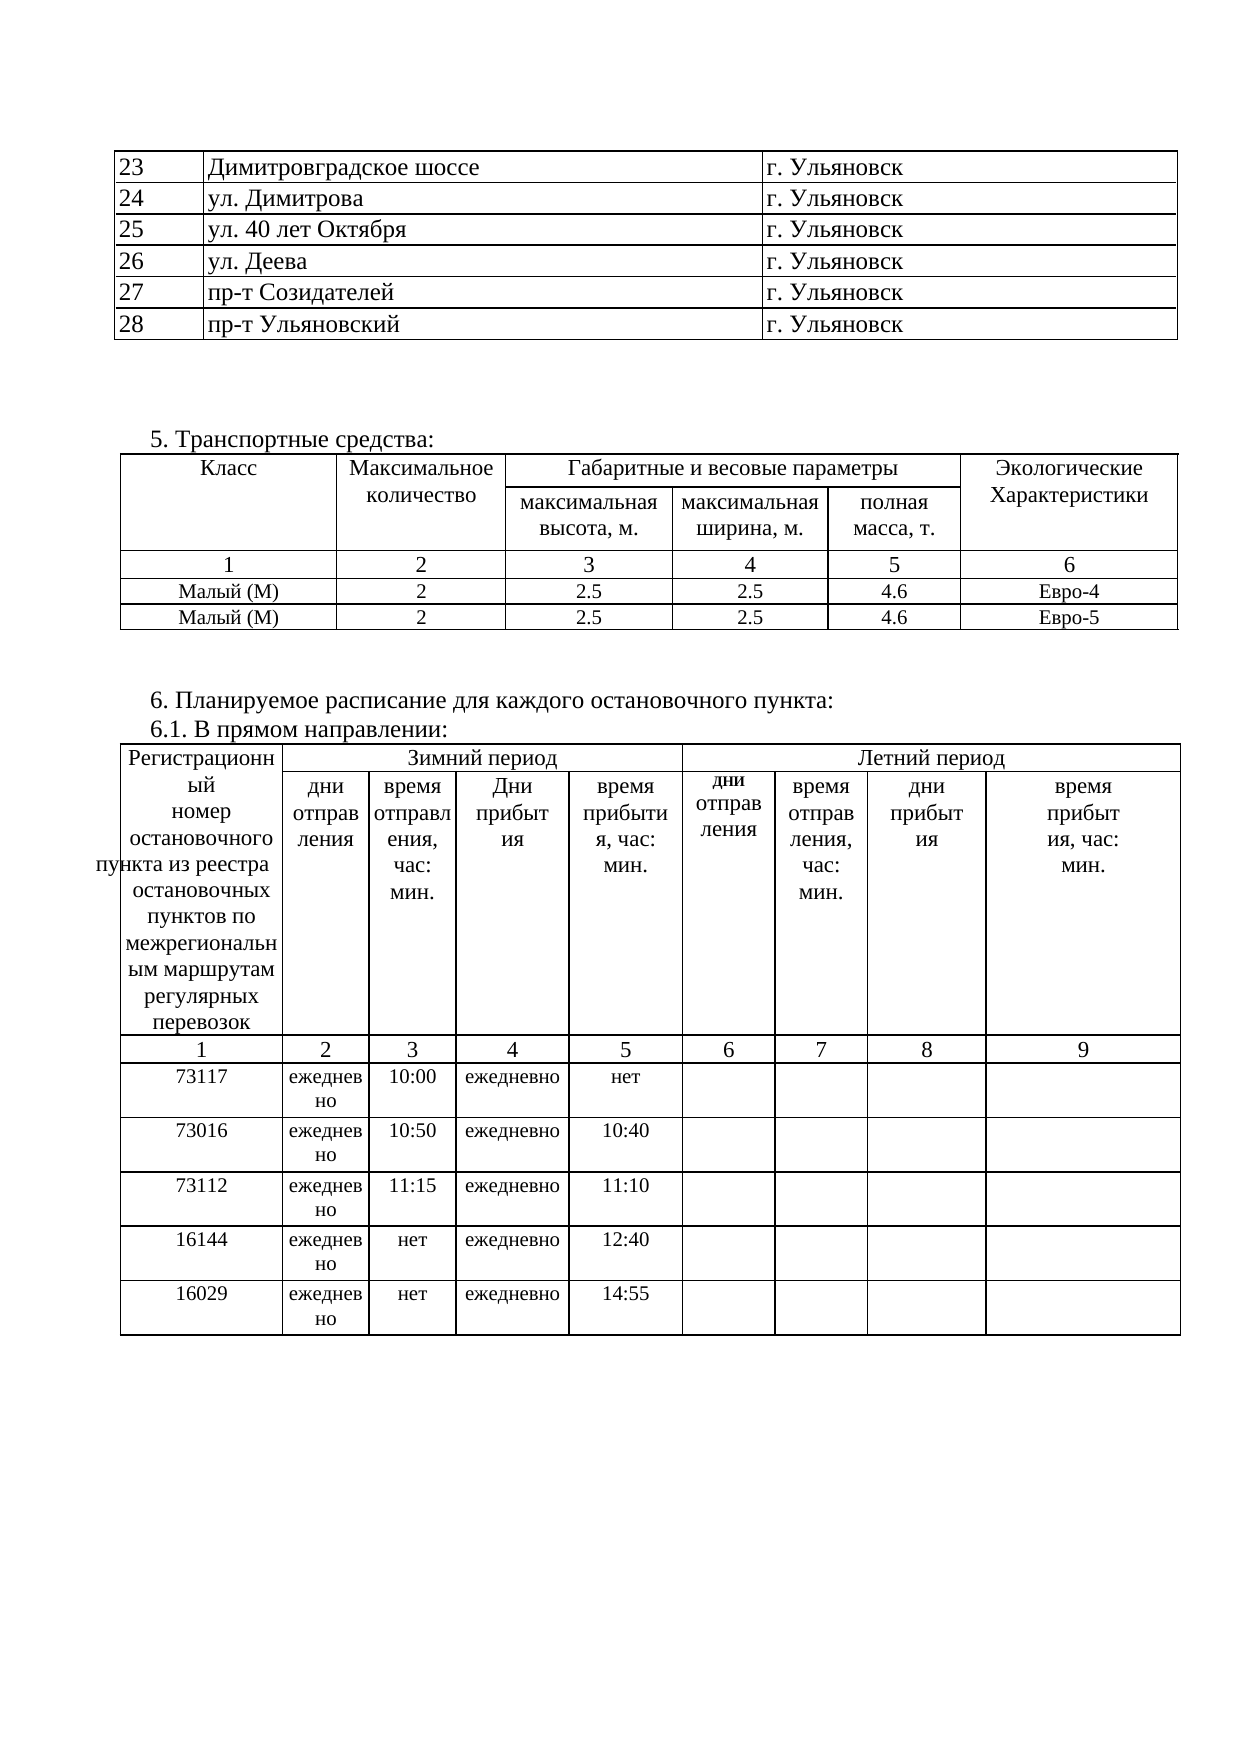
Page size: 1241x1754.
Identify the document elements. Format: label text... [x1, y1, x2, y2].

table_cell Малый (М) [121, 605, 336, 629]
table_cell максимальная высота, м. [506, 488, 672, 549]
table_cell г. Ульяновск [763, 181, 1177, 213]
table_cell время прибыт ия, час: мин. [987, 772, 1180, 1034]
table_cell 23 [115, 152, 203, 181]
table_cell 4.6 [829, 579, 960, 603]
table_cell [987, 1227, 1180, 1280]
table_cell 10:00 [370, 1064, 455, 1117]
table_cell ежедневно [283, 1118, 368, 1171]
table_cell [987, 1064, 1180, 1117]
table_cell Димитровградское шоссе [204, 152, 762, 181]
table_cell 6 [683, 1036, 774, 1062]
table_cell ежедневно [283, 1064, 368, 1117]
table_cell ежедневно [457, 1227, 568, 1280]
table_cell 26 [115, 245, 203, 276]
table_cell нет [370, 1227, 455, 1280]
table_cell 14:55 [570, 1281, 682, 1334]
table_header Зимний период [283, 745, 682, 771]
table_cell г. Ульяновск [763, 152, 1177, 181]
table_cell 10:50 [370, 1118, 455, 1171]
table_cell ул. Деева [204, 246, 762, 276]
table_cell г. Ульяновск [763, 213, 1177, 244]
table_cell дни отправ ления [283, 772, 368, 1034]
table_cell 5 [570, 1036, 682, 1062]
table_cell 73016 [121, 1118, 282, 1171]
table_cell [683, 1281, 774, 1334]
table_cell 2 [283, 1036, 368, 1062]
table_cell 7 [776, 1036, 867, 1062]
table_cell [868, 1173, 985, 1225]
table_cell 73112 [121, 1173, 282, 1225]
table_cell [683, 1173, 774, 1225]
table_cell 2.5 [506, 579, 672, 603]
table_header Летний период [683, 745, 1180, 771]
table_cell 2.5 [673, 579, 827, 603]
table_cell ежедневно [457, 1173, 568, 1225]
table_cell 2.5 [506, 605, 672, 629]
table_cell 2 [337, 551, 505, 577]
table_cell [683, 1118, 774, 1171]
table_cell 24 [115, 183, 203, 213]
table_cell ежедневно [457, 1281, 568, 1334]
table_cell 11:15 [370, 1173, 455, 1225]
table_cell 16029 [121, 1281, 282, 1334]
table_cell 4 [673, 551, 827, 577]
table_cell ежедневно [283, 1281, 368, 1334]
table_cell [987, 1281, 1180, 1334]
table_cell [987, 1118, 1180, 1171]
table_cell 2 [337, 579, 505, 603]
table_cell [776, 1064, 867, 1117]
table_cell 10:40 [570, 1118, 682, 1171]
table_cell 1 [121, 551, 336, 577]
table_cell дни прибыт ия [868, 772, 985, 1034]
table_cell 2 [337, 605, 505, 629]
table_cell 5 [829, 551, 960, 577]
table_cell время отправл ения, час: мин. [370, 772, 455, 1034]
table_header Класс [121, 455, 336, 549]
table_cell 28 [115, 308, 203, 339]
table_cell ежедневно [283, 1173, 368, 1225]
table_cell 73117 [121, 1064, 282, 1117]
table_cell нет [370, 1281, 455, 1334]
table_cell г. Ульяновск [763, 276, 1177, 307]
table_header Максимальное количество [337, 455, 505, 549]
table_cell 16144 [121, 1227, 282, 1280]
table_cell ул. Димитрова [204, 183, 762, 213]
table_cell 2.5 [673, 605, 827, 629]
table_cell пр-т Ульяновский [204, 309, 762, 339]
table_cell 8 [868, 1036, 985, 1062]
text 5. Транспортные средства: [150, 424, 1090, 453]
table_cell 1 [121, 1036, 282, 1062]
table_cell [776, 1281, 867, 1334]
table_cell [683, 1064, 774, 1117]
table_cell Евро-5 [961, 605, 1177, 629]
table_cell нет [570, 1064, 682, 1117]
table_cell Малый (М) [121, 579, 336, 603]
table_cell Евро-4 [961, 579, 1177, 603]
table_cell 6 [961, 551, 1177, 577]
table_cell 3 [506, 551, 672, 577]
table_cell ДНИ отправ ления [683, 772, 774, 1034]
table_header Регистрационный номер остановочного пункта из реестра остановочных пунктов по межрегиональным маршрутам регулярных перевозок [121, 745, 282, 1034]
text 6. Планируемое расписание для каждого остановочного пункта: [150, 685, 1090, 714]
table_cell время прибыти я, час: мин. [570, 772, 682, 1034]
table_cell 27 [115, 277, 203, 307]
table_cell [683, 1227, 774, 1280]
table_cell полная масса, т. [829, 488, 960, 549]
table_cell 3 [370, 1036, 455, 1062]
table_cell пр-т Созидателей [204, 277, 762, 307]
table_cell [776, 1227, 867, 1280]
table_cell ежедневно [283, 1227, 368, 1280]
table_cell 11:10 [570, 1173, 682, 1225]
table_cell 12:40 [570, 1227, 682, 1280]
table_cell Дни прибыт ия [457, 772, 568, 1034]
table_header Экологические Характеристики [961, 455, 1177, 549]
table_cell г. Ульяновск [763, 244, 1177, 276]
table_cell ул. 40 лет Октября [204, 215, 762, 244]
table_cell г. Ульяновск [763, 307, 1177, 339]
table_cell ежедневно [457, 1064, 568, 1117]
table_cell время отправ ления, час: мин. [776, 772, 867, 1034]
table_header Габаритные и весовые параметры [506, 455, 960, 486]
table_cell 9 [987, 1036, 1180, 1062]
table_cell максимальная ширина, м. [673, 488, 827, 549]
table_cell 25 [115, 214, 203, 244]
table_cell 4.6 [829, 605, 960, 629]
table_cell [868, 1118, 985, 1171]
table_cell [868, 1281, 985, 1334]
table_cell [776, 1173, 867, 1225]
table_cell [776, 1118, 867, 1171]
text 6.1. В прямом направлении: [150, 714, 1090, 743]
table_cell [868, 1064, 985, 1117]
table_cell ежедневно [457, 1118, 568, 1171]
table_cell 4 [457, 1036, 568, 1062]
table_cell [987, 1173, 1180, 1225]
table_cell [868, 1227, 985, 1280]
